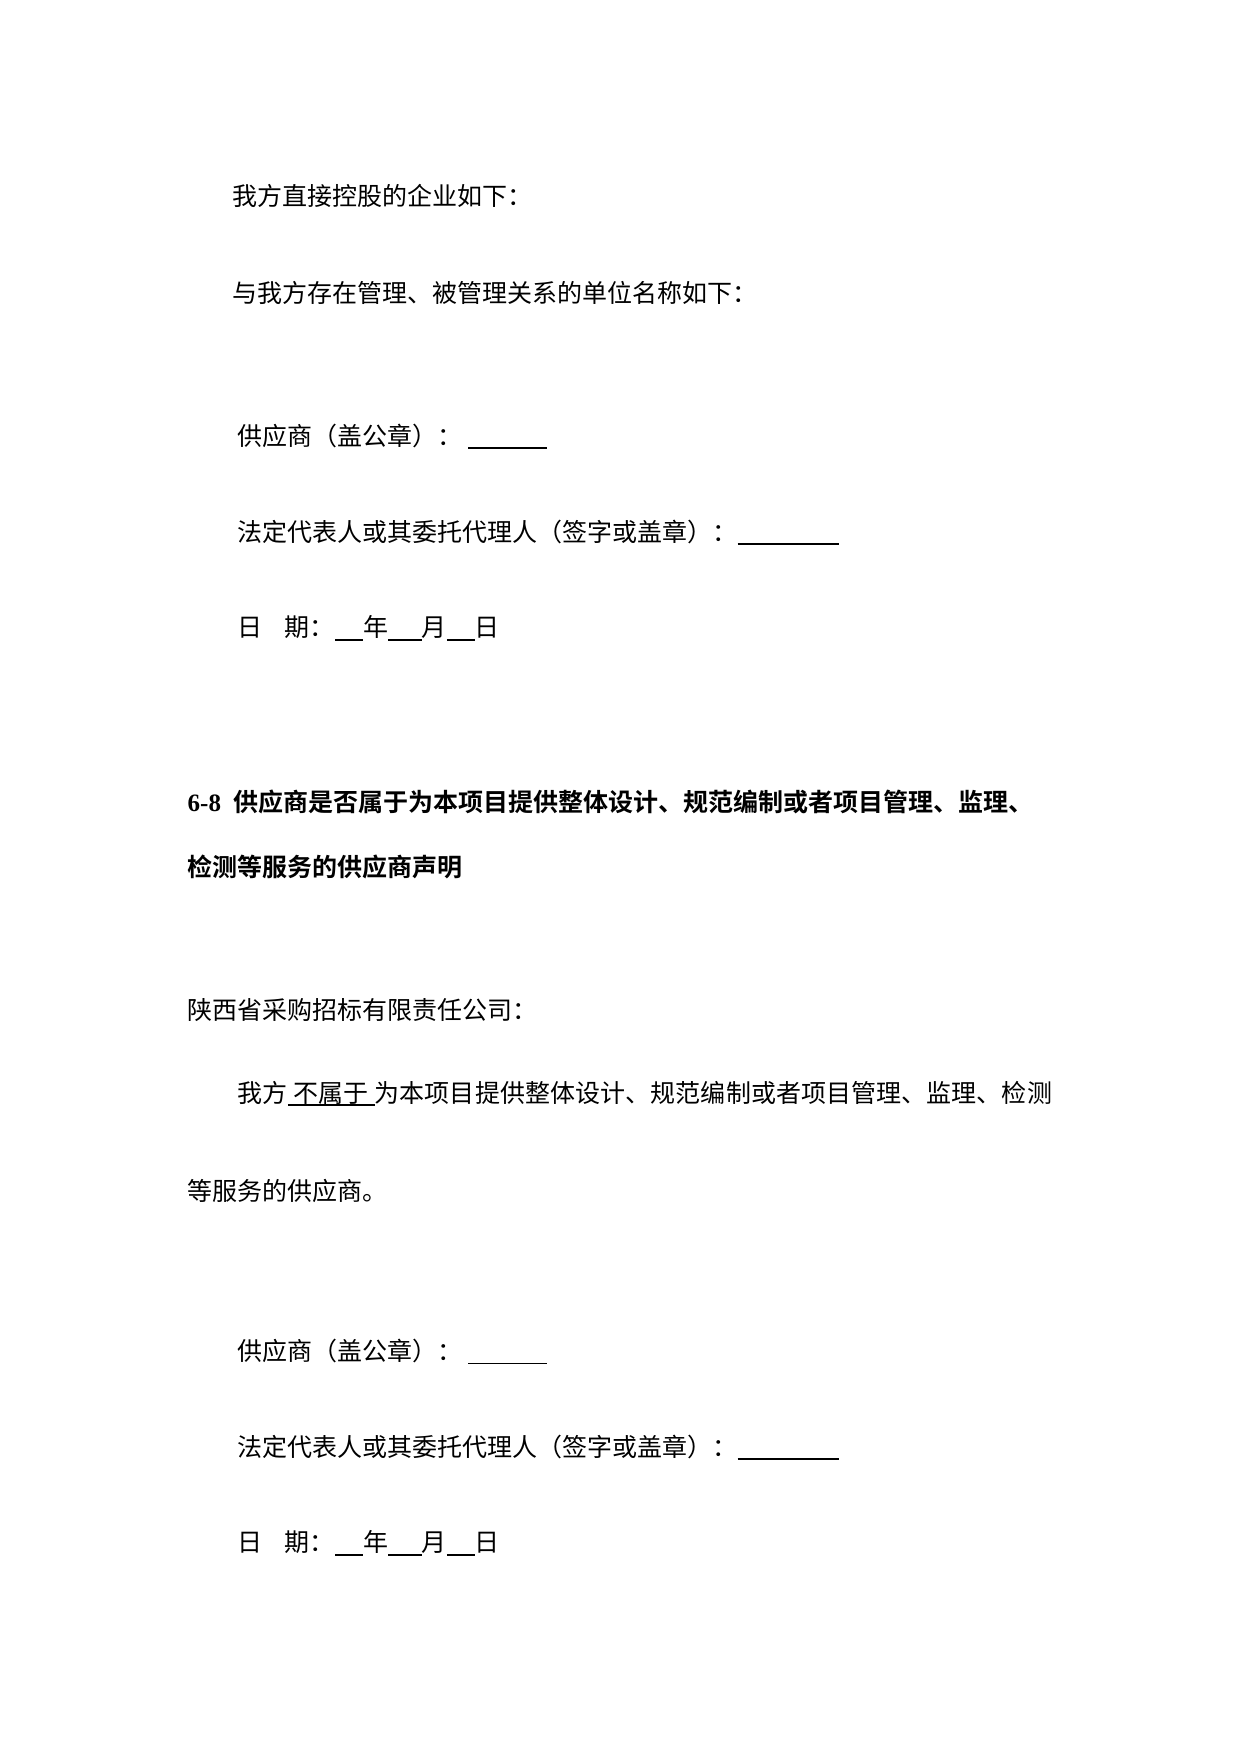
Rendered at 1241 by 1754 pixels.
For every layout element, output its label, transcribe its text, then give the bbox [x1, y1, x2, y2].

text 日 期： 年 月 日 [187, 1508, 1053, 1573]
text 我方直接控股的企业如下： [187, 162, 1053, 227]
text 与我方存在管理、被管理关系的单位名称如下： [187, 259, 1053, 324]
text 6-8 供应商是否属于为本项目提供整体设计、规范编制或者项目管理、监理、检测等服务的供应商声明 [187, 768, 1053, 898]
text 陕西省采购招标有限责任公司： [187, 976, 1053, 1041]
text 供应商（盖公章）： [187, 402, 1053, 467]
text 日 期： 年 月 日 [187, 593, 1053, 658]
text 我方 不属于 为本项目提供整体设计、规范编制或者项目管理、监理、检测等服务的供应商。 [187, 1059, 1053, 1222]
text 法定代表人或其委托代理人（签字或盖章）： [187, 498, 1053, 563]
text 供应商（盖公章）： [187, 1317, 1053, 1382]
text 法定代表人或其委托代理人（签字或盖章）： [187, 1413, 1053, 1478]
